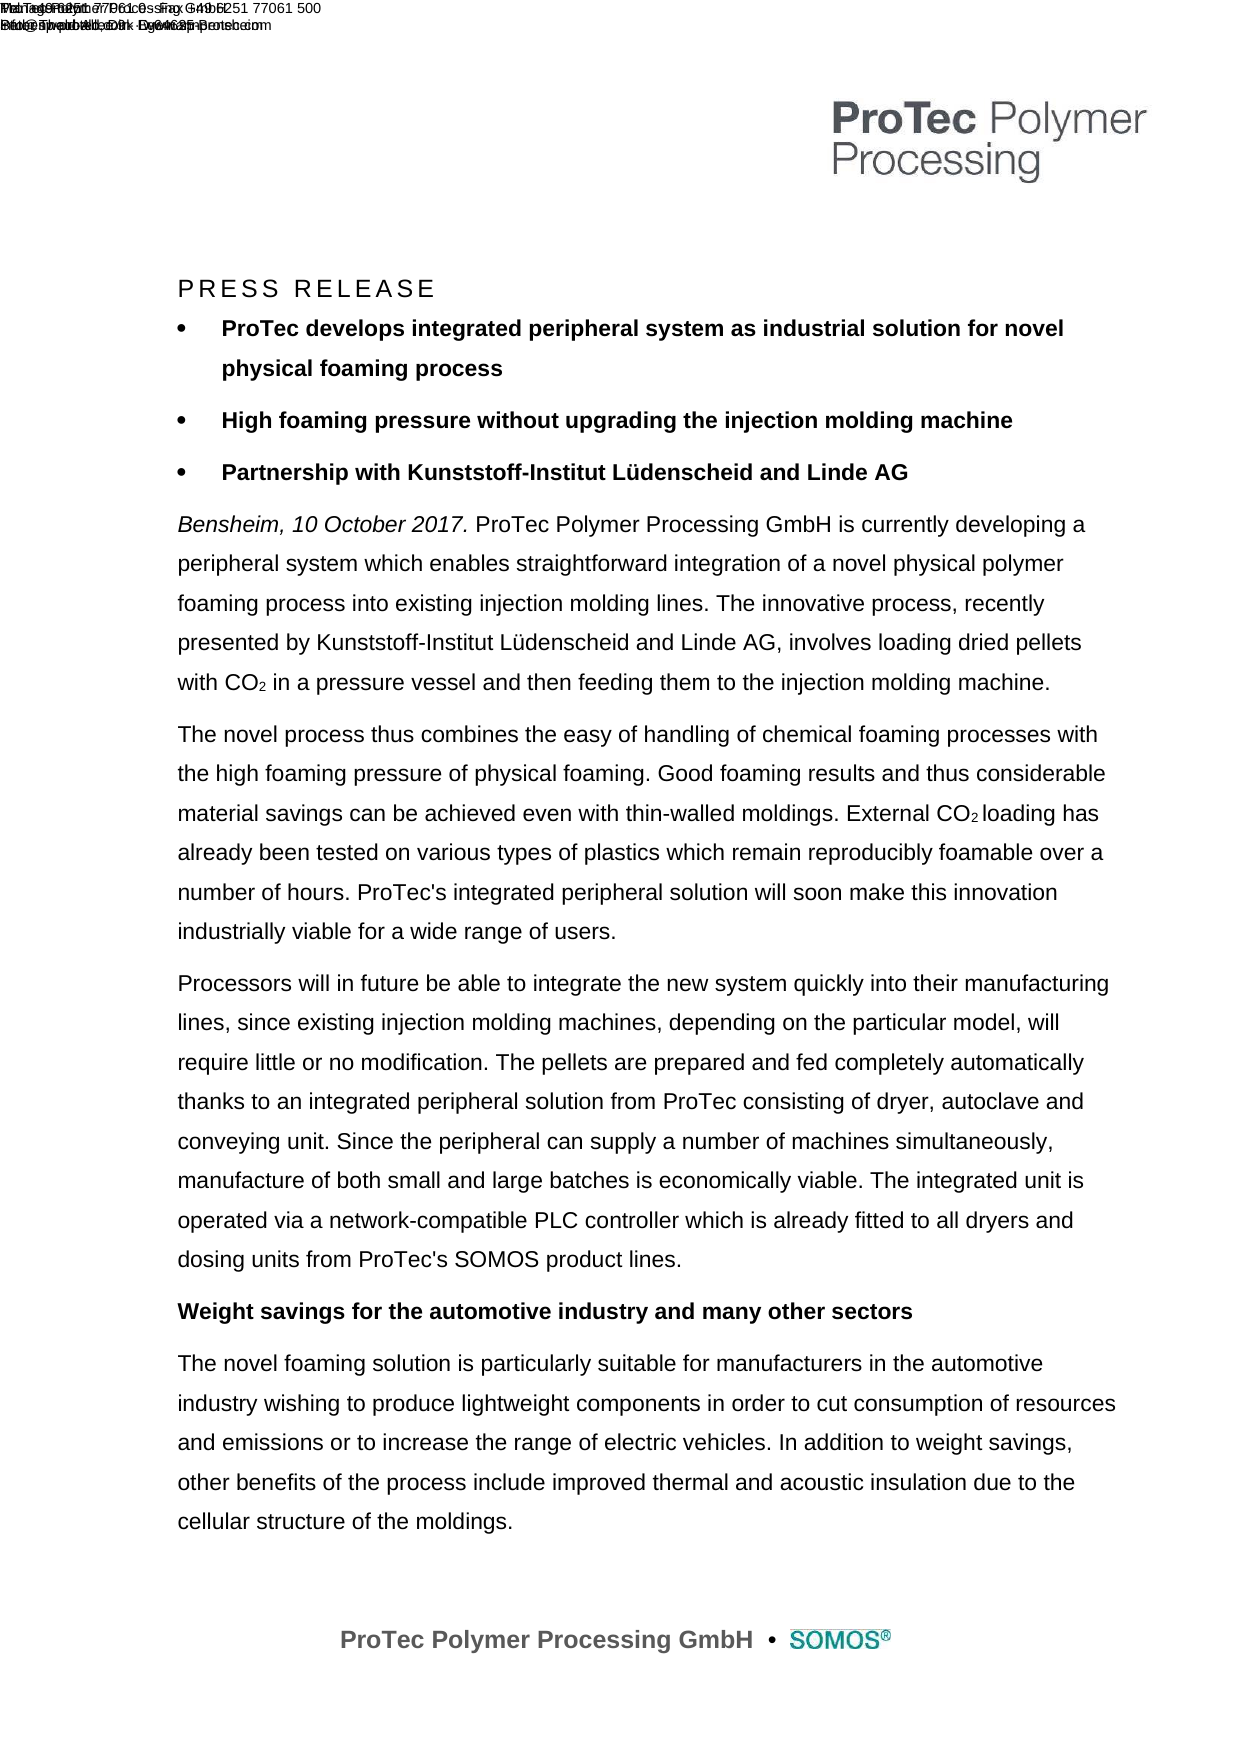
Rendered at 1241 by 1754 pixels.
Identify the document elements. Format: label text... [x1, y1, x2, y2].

list Partnership with Kunststoff-Institut Lüdenscheid and Linde AG [177, 459, 1122, 485]
list ProTec develops integrated peripheral system as industrial solution for novel physical foaming process [177, 315, 1122, 381]
list High foaming pressure without upgrading the injection molding machine [177, 407, 1122, 433]
picture [790, 1629, 891, 1649]
text Weight savings for the automotive industry and many other sectors [177, 1298, 1122, 1324]
text Bensheim, 10 October 2017. ProTec Polymer Processing GmbH is currently developing a peripheral system which enables straightforward integration of a novel physical polymer foaming process into existing injection molding lines. The innovative process, recently presented by Kunststoff-Institut Lüdenscheid and Linde AG, involves loading dried pellets with CO2 in a pressure vessel and then feeding them to the injection molding machine. [177, 511, 1122, 695]
picture [827, 98, 1152, 186]
text The novel process thus combines the easy of handling of chemical foaming processes with the high foaming pressure of physical foaming. Good foaming results and thus considerable material savings can be achieved even with thin-walled moldings. External CO2 loading has already been tested on various types of plastics which remain reproducibly foamable over a number of hours. ProTec's integrated peripheral solution will soon make this innovation industrially viable for a wide range of users. [177, 721, 1122, 944]
text Processors will in future be able to integrate the new system quickly into their manufacturing lines, since existing injection molding machines, depending on the particular model, will require little or no modification. The pellets are prepared and fed completely automatically thanks to an integrated peripheral solution from ProTec consisting of dryer, autoclave and conveying unit. Since the peripheral can supply a number of machines simultaneously, manufacture of both small and large batches is economically viable. The integrated unit is operated via a network-compatible PLC controller which is already fitted to all dryers and dosing units from ProTec's SOMOS product lines. [177, 970, 1122, 1273]
text The novel foaming solution is particularly suitable for manufacturers in the automotive industry wishing to produce lightweight components in order to cut consumption of resources and emissions or to increase the range of electric vehicles. In addition to weight savings, other benefits of the process include improved thermal and acoustic insulation due to the cellular structure of the moldings. [177, 1350, 1122, 1534]
